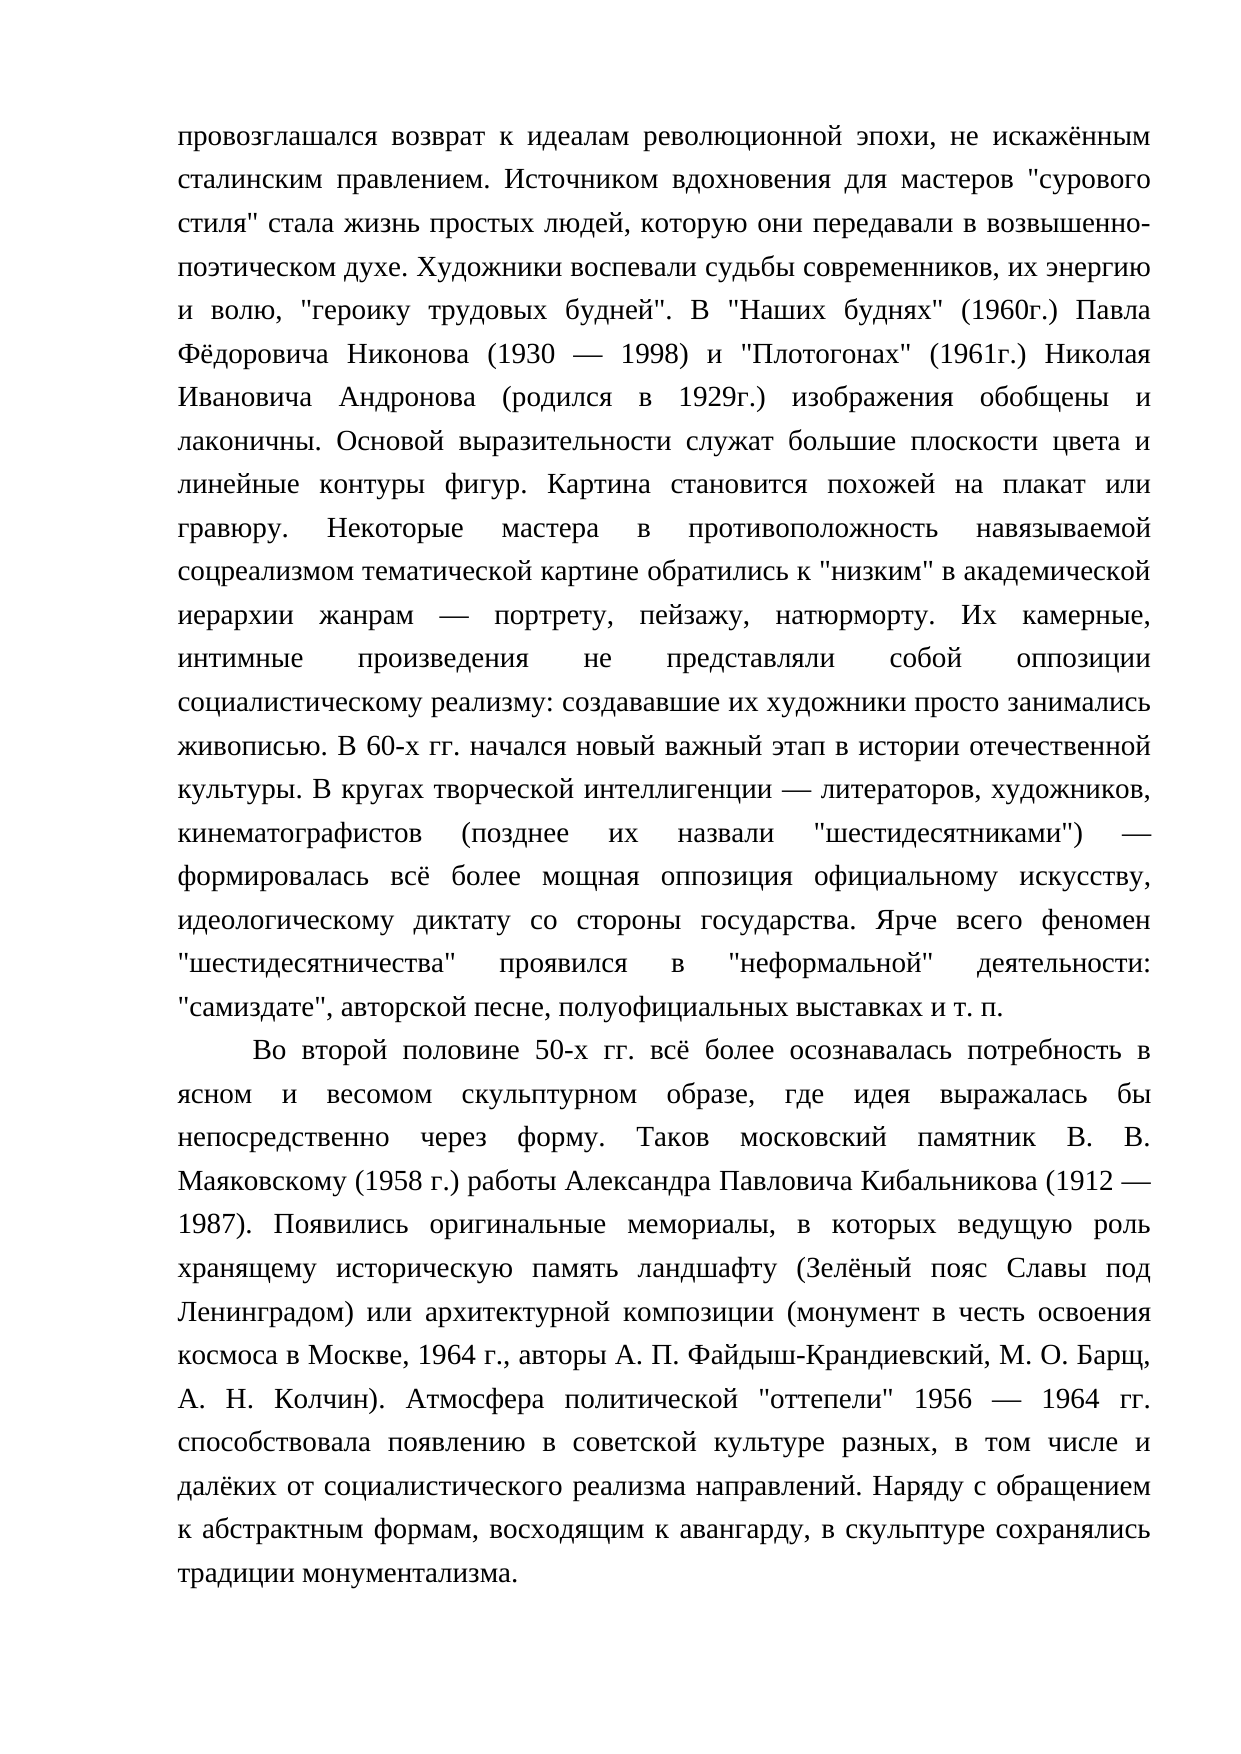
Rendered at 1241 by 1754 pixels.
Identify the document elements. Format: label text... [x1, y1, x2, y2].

text Во второй половине 50-х гг. всё более осознавалась потребность в ясном и весомом скульптурном образе, где идея выражалась бы непосредственно через форму. Таков московский памятник В. В. Маяковскому (1958 г.) работы Александра Павловича Кибальникова (1912 — 1987). Появились оригинальные мемориалы, в которых ведущую роль хранящему историческую память ландшафту (Зелёный пояс Славы под Ленинградом) или архитектурной композиции (монумент в честь освоения космоса в Москве, 1964 г., авторы А. П. Файдыш-Крандиевский, М. О. Барщ, А. Н. Колчин). Атмосфера политической "оттепели" 1956 — 1964 гг. способствовала появлению в советской культуре разных, в том числе и далёких от социалистического реализма направлений. Наряду с обращением к абстрактным формам, восходящим к авангарду, в скульптуре сохранялись традиции монументализма. [177, 1032, 1152, 1588]
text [177, 118, 1152, 1022]
